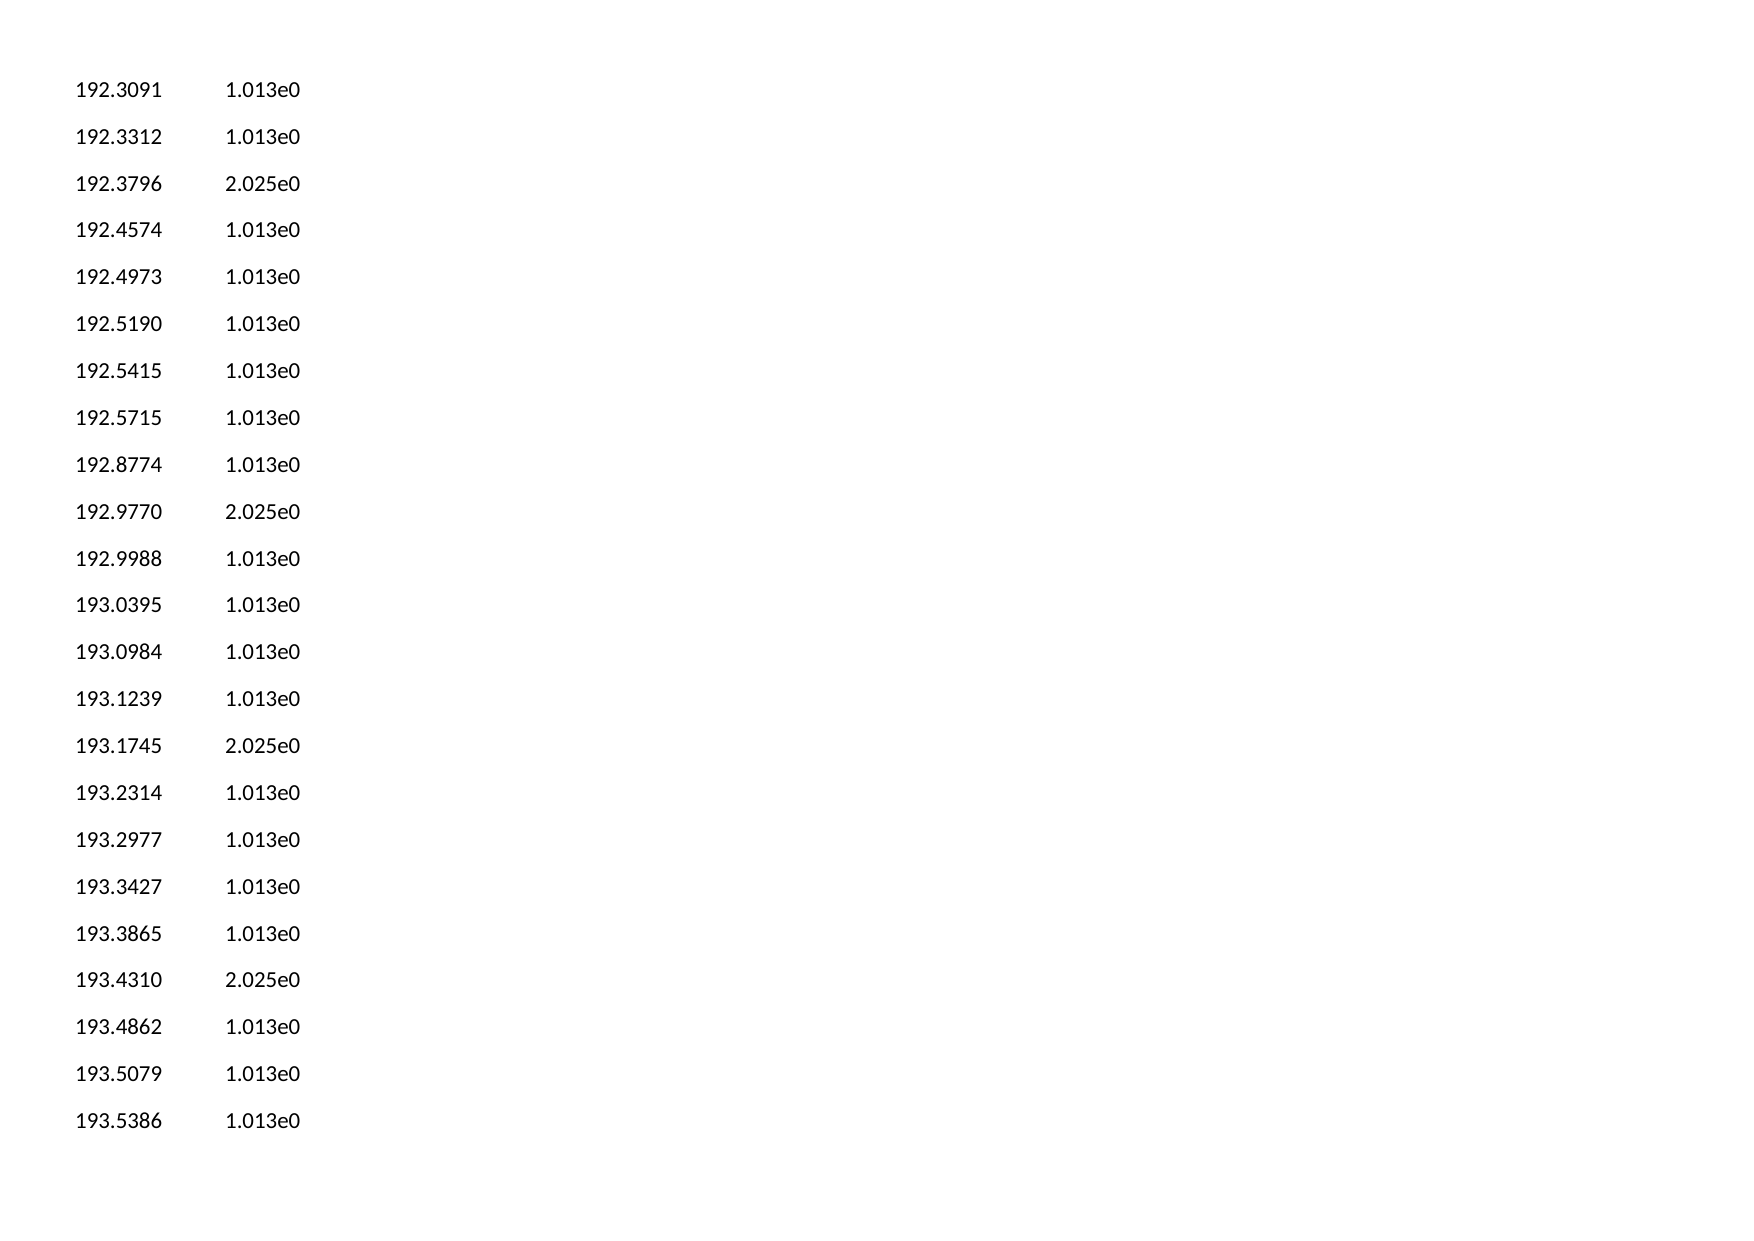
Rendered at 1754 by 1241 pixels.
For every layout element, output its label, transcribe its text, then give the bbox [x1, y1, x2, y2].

text 193.3865 1.013e0 [75, 919, 1679, 947]
text 192.3796 2.025e0 [75, 169, 1679, 197]
text 193.3427 1.013e0 [75, 872, 1679, 900]
text 192.3312 1.013e0 [75, 122, 1679, 150]
text 192.3091 1.013e0 [75, 75, 1679, 103]
text 193.4310 2.025e0 [75, 966, 1679, 994]
text 193.2977 1.013e0 [75, 825, 1679, 853]
text 192.5190 1.013e0 [75, 309, 1679, 337]
text 192.5415 1.013e0 [75, 356, 1679, 384]
text 192.9988 1.013e0 [75, 544, 1679, 572]
text 192.4973 1.013e0 [75, 262, 1679, 291]
text 193.0395 1.013e0 [75, 591, 1679, 619]
text 193.1239 1.013e0 [75, 684, 1679, 712]
text 193.4862 1.013e0 [75, 1012, 1679, 1041]
text 193.2314 1.013e0 [75, 778, 1679, 806]
text 192.4574 1.013e0 [75, 216, 1679, 244]
text 193.5386 1.013e0 [75, 1106, 1679, 1134]
text 192.5715 1.013e0 [75, 403, 1679, 431]
text 192.8774 1.013e0 [75, 450, 1679, 478]
text 193.1745 2.025e0 [75, 731, 1679, 759]
text 192.9770 2.025e0 [75, 497, 1679, 525]
text 193.5079 1.013e0 [75, 1059, 1679, 1087]
text 193.0984 1.013e0 [75, 637, 1679, 666]
